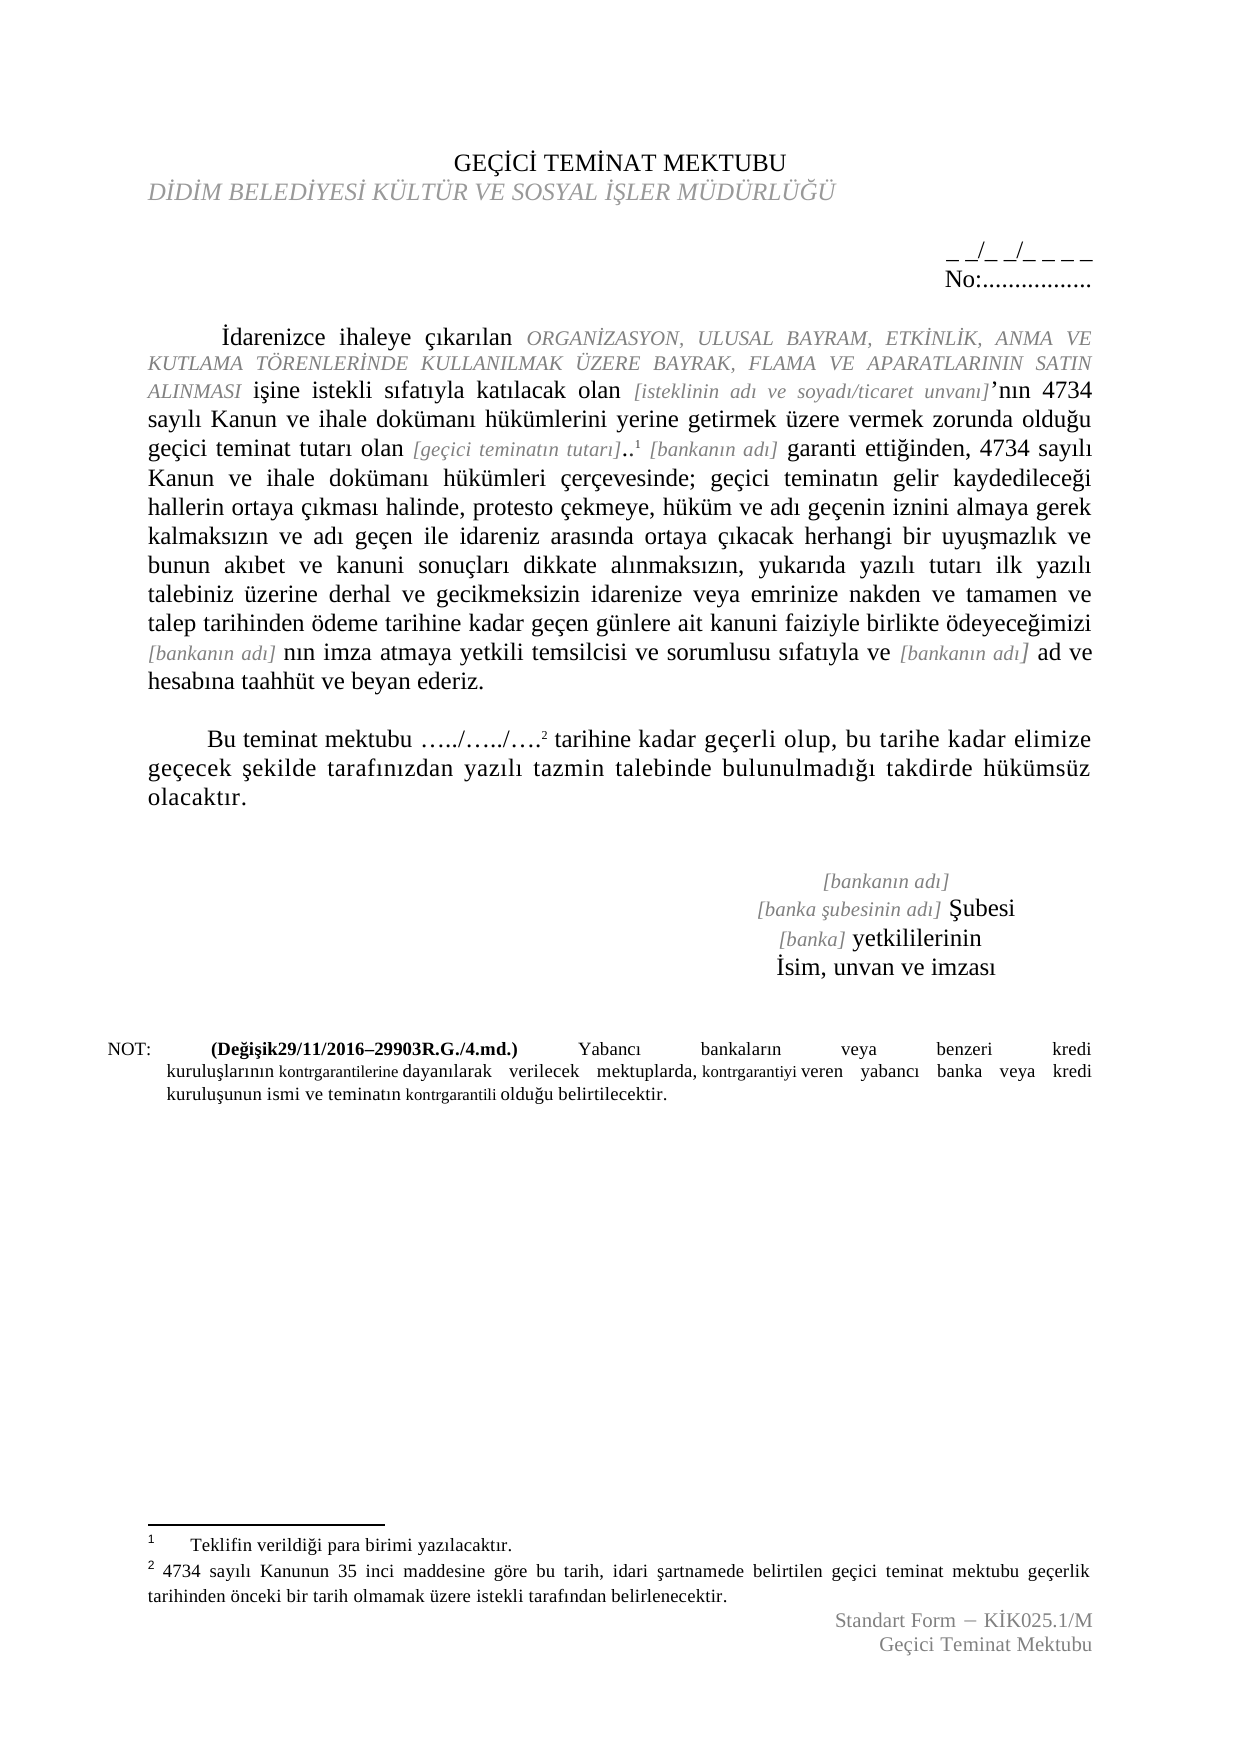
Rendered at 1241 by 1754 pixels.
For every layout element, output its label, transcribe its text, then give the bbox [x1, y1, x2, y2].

text [banka şubesinin adı] Şubesi [679, 893, 1092, 922]
text İdarenizce ihaleye çıkarılan ORGANİZASYON, ULUSAL BAYRAM, ETKİNLİK, ANMA VE KUTLAMA TÖRENLERİNDE KULLANILMAK ÜZERE BAYRAK, FLAMA VE APARATLARININ SATIN ALINMASI işine istekli sıfatıyla katılacak olan [isteklinin adı ve soyadı/ticaret unvanı]’nın 4734 sayılı Kanun ve ihale dokümanı hükümlerini yerine getirmek üzere vermek zorunda olduğu geçici teminat tutarı olan [geçici teminatın tutarı].. [bankanın adı] garanti ettiğinden, 4734 sayılı Kanun ve ihale dokümanı hükümleri çerçevesinde; geçici teminatın gelir kaydedileceği hallerin ortaya çıkması halinde, protesto çekmeye, hüküm ve adı geçenin iznini almaya gerek kalmaksızın ve adı geçen ile idareniz arasında ortaya çıkacak herhangi bir uyuşmazlık ve bunun akıbet ve kanuni sonuçları dikkate alınmaksızın, yukarıda yazılı tutarı ilk yazılı talebiniz üzerine derhal ve gecikmeksizin idarenize veya emrinize nakden ve tamamen ve talep tarihinden ödeme tarihine kadar geçen günlere ait kanuni faiziyle birlikte ödeyeceğimizi [bankanın adı] nın imza atmaya yetkili temsilcisi ve sorumlusu sıfatıyla ve [bankanın adı] ad ve hesabına taahhüt ve beyan ederiz. [148, 322, 1092, 695]
text İsim, unvan ve imzası [679, 951, 1092, 981]
text NOT: (Değişik29/11/2016–29903R.G./4.md.) Yabancı bankaların veya benzeri kredi kuruluşlarının kontrgarantilerine dayanılarak verilecek mektuplarda, kontrgarantiyi veren yabancı banka veya kredi kuruluşunun ismi ve teminatın kontrgarantili olduğu belirtilecektir. [107, 1038, 1092, 1104]
text [banka] yetkililerinin [148, 922, 1092, 951]
subtitle GEÇİCİ TEMİNAT MEKTUBU [148, 148, 1092, 177]
text Bu teminat mektubu …../…../…. tarihine kadar geçerli olup, bu tarihe kadar elimize geçecek şekilde tarafınızdan yazılı tazmin talebinde bulunulmadığı takdirde hükümsüz olacaktır. [148, 724, 1092, 811]
text _ _/_ _/_ _ _ _ [148, 235, 1092, 264]
text [bankanın adı] [679, 869, 1092, 893]
text DİDİM BELEDİYESİ KÜLTÜR VE SOSYAL İŞLER MÜDÜRLÜĞÜ [148, 177, 1092, 206]
text No:................. [148, 264, 1092, 293]
